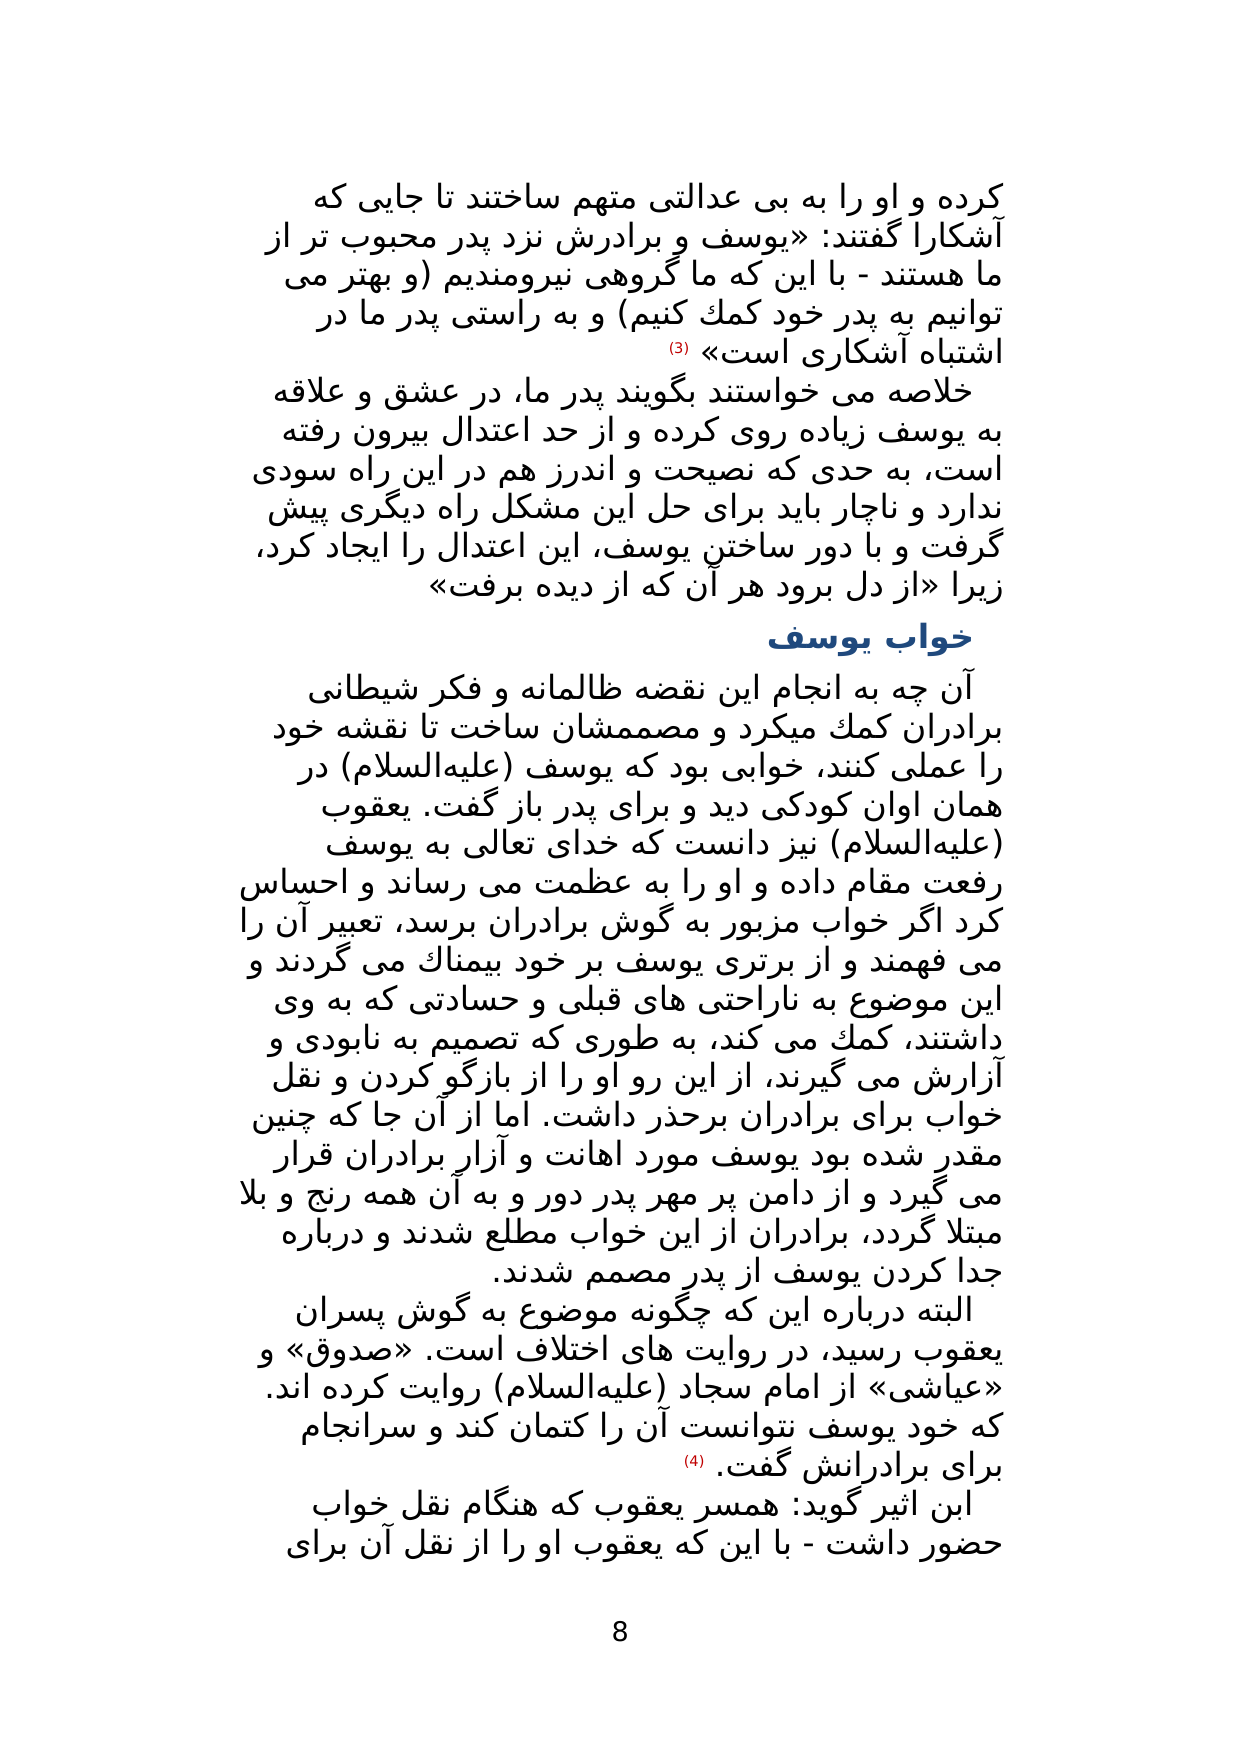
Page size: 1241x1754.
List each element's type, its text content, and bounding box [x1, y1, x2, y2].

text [236, 1484, 1004, 1562]
text خلاصه مى خواستند بگويند پدر ما، در عشق و علاقه به يوسف زياده روى كرده و از حد اعتدال بيرون رفته است، به حدى كه نصيحت و اندرز هم در اين راه سودى ندارد و ناچار بايد براى حل اين مشكل راه ديگرى پيش گرفت و با دور ساختن يوسف، اين اعتدال را ايجاد كرد، زيرا «از دل برود هر آن كه از ديده برفت» [236, 371, 1004, 604]
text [236, 177, 1004, 371]
text البته درباره اين كه چگونه موضوع به گوش پسران يعقوب رسيد، در روايت هاى اختلاف است. «صدوق» و «عياشى» از امام سجاد (عليه‌السلام) روايت كرده اند. كه خود يوسف نتوانست آن را كتمان كند و سرانجام براى برادرانش گفت. (4) [236, 1290, 1004, 1484]
subtitle خواب يوسف [236, 617, 1004, 656]
text آن چه به انجام اين نقضه ظالمانه و فكر شيطانى برادران كمك ميكرد و مصممشان ساخت تا نقشه خود را عملى كنند، خوابى بود كه يوسف (عليه‌السلام) در همان اوان كودكى ديد و براى پدر باز گفت. يعقوب (عليه‌السلام) نيز دانست كه خداى تعالى به يوسف رفعت مقام داده و او را به عظمت مى رساند و احساس كرد اگر خواب مزبور به گوش برادران برسد، تعبير آن را مى فهمند و از برترى يوسف بر خود بيمناك مى گردند و اين موضوع به ناراحتى هاى قبلى و حسادتى كه به وى داشتند، كمك مى كند، به طورى كه تصميم به نابودى و آزارش مى گيرند، از اين رو او را از بازگو كردن و نقل خواب براى برادران برحذر داشت. اما از آن جا كه چنين مقدر شده بود يوسف مورد اهانت و آزار برادران قرار مى گيرد و از دامن پر مهر پدر دور و به آن همه رنج و بلا مبتلا گردد، برادران از اين خواب مطلع شدند و درباره جدا كردن يوسف از پدر مصمم شدند. [236, 668, 1004, 1290]
